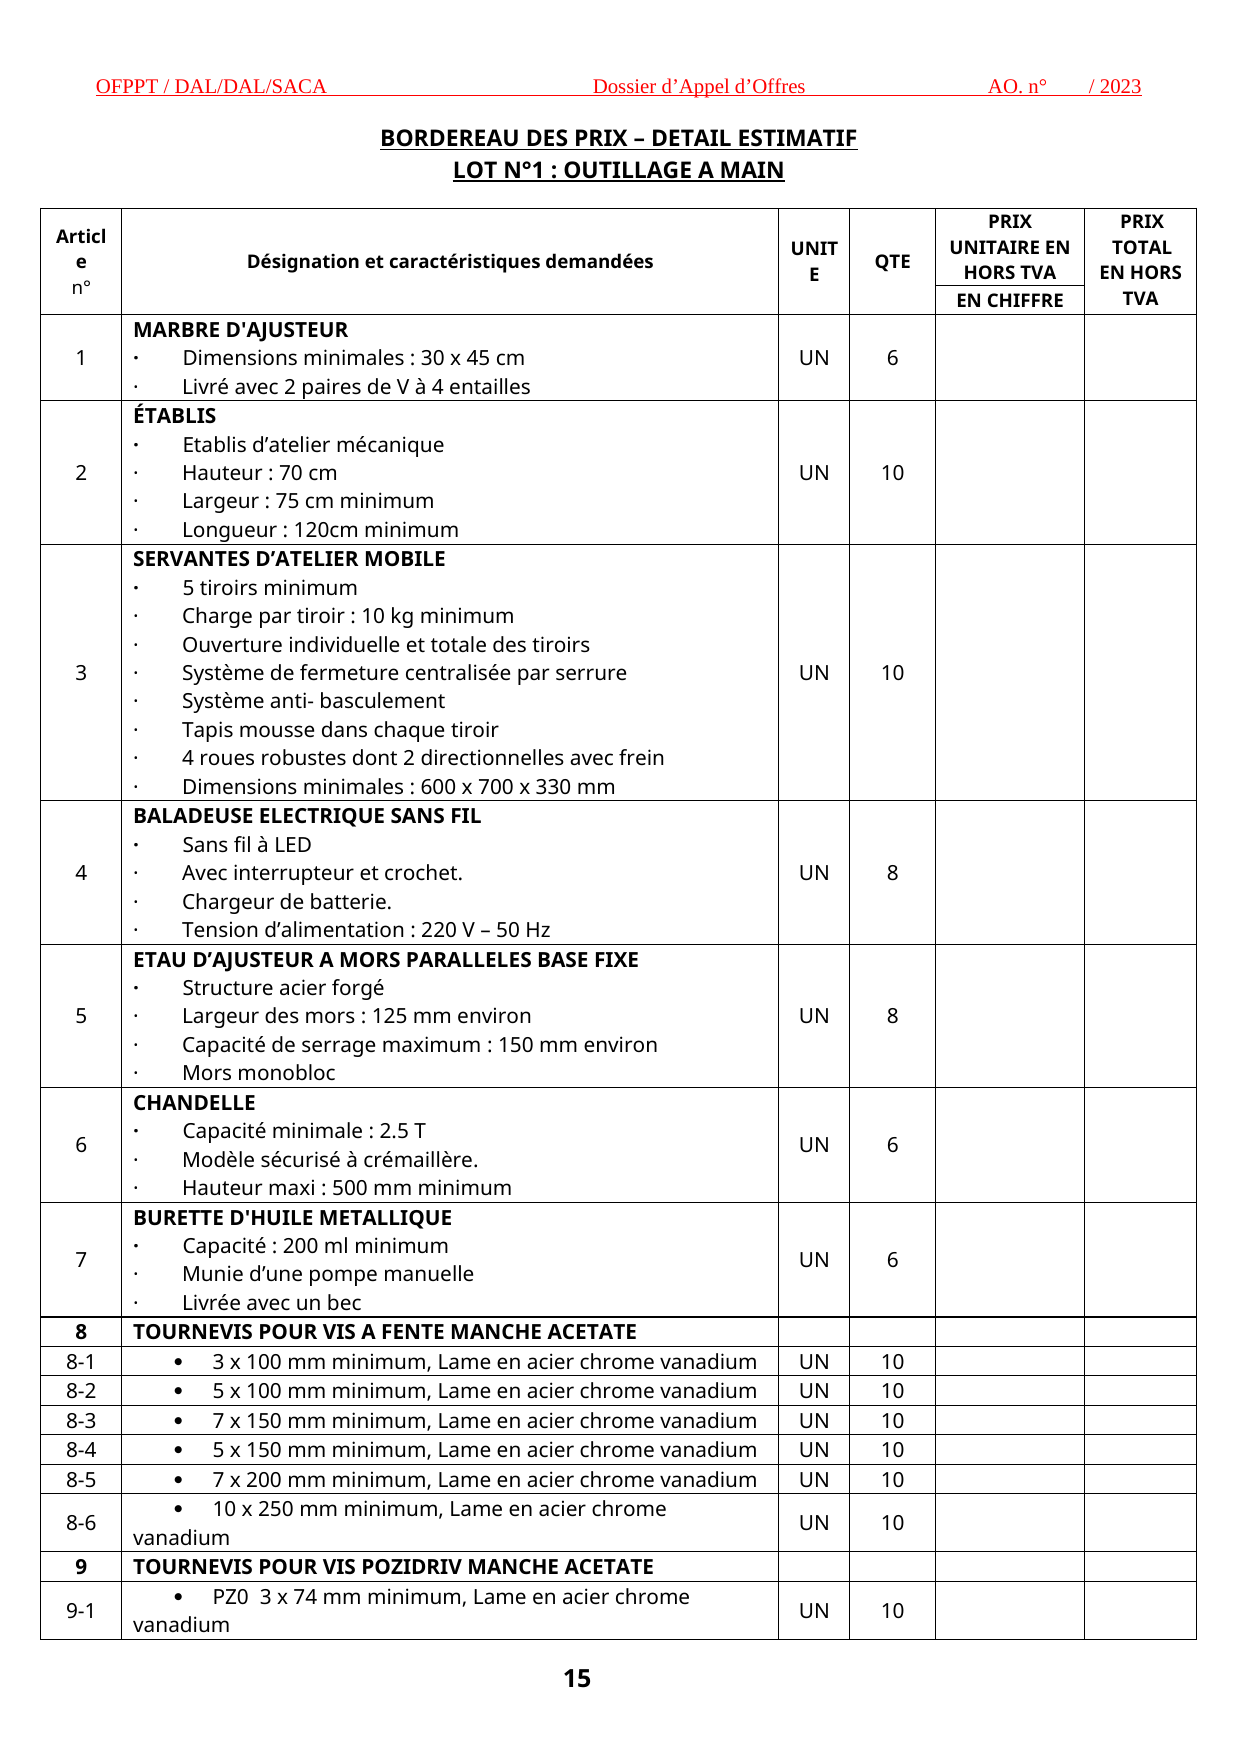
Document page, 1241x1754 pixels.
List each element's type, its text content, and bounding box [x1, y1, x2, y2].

table_cell UN [779, 1465, 849, 1493]
table_cell [1085, 1465, 1196, 1493]
table_cell  5 x 150 mm minimum, Lame en acier chrome vanadium [122, 1435, 778, 1464]
table_cell [936, 1318, 1084, 1346]
table_cell [1085, 945, 1196, 1087]
table_cell 8-1 [41, 1347, 121, 1375]
table_cell CHANDELLE · Capacité minimale : 2.5 T · Modèle sécurisé à crémaillère. · Hauteur maxi : 500 mm minimum [122, 1088, 778, 1202]
table_cell  7 x 150 mm minimum, Lame en acier chrome vanadium [122, 1406, 778, 1434]
table_cell [1085, 1406, 1196, 1434]
table_cell [1085, 1347, 1196, 1375]
table_cell 7 [41, 1203, 121, 1316]
table_cell MARBRE D'AJUSTEUR · Dimensions minimales : 30 x 45 cm · Livré avec 2 paires de V à 4 entailles [122, 315, 778, 400]
table_header PRIX TOTAL EN HORS TVA [1085, 209, 1196, 314]
table_header QTE [850, 209, 935, 314]
table_cell [1085, 315, 1196, 400]
table_cell [1085, 1318, 1196, 1346]
table_cell UN [779, 545, 849, 800]
table_cell [1085, 1582, 1196, 1639]
table_cell [779, 1318, 849, 1346]
table_cell 6 [850, 1203, 935, 1316]
table_cell 10 [850, 1376, 935, 1405]
table_cell UN [779, 1203, 849, 1316]
table_cell [936, 1203, 1084, 1316]
table_header Désignation et caractéristiques demandées [122, 209, 778, 314]
table_cell ÉTABLIS · Etablis d’atelier mécanique · Hauteur : 70 cm · Largeur : 75 cm minimum · Longueur : 120cm minimum [122, 401, 778, 543]
table_cell [1085, 1494, 1196, 1551]
table_cell [936, 801, 1084, 944]
table_cell 10 [850, 401, 935, 543]
table_cell 2 [41, 401, 121, 543]
table_cell UN [779, 1088, 849, 1202]
table_cell TOURNEVIS POUR VIS POZIDRIV MANCHE ACETATE [122, 1552, 778, 1581]
table_cell  PZ0 3 x 74 mm minimum, Lame en acier chrome vanadium [122, 1582, 778, 1639]
table_cell [1085, 1203, 1196, 1316]
table_cell  3 x 100 mm minimum, Lame en acier chrome vanadium [122, 1347, 778, 1375]
table_cell 6 [850, 1088, 935, 1202]
table_cell [936, 1406, 1084, 1434]
table_cell 8-6 [41, 1494, 121, 1551]
table_cell [936, 401, 1084, 543]
table_cell [936, 1465, 1084, 1493]
table_cell [936, 315, 1084, 400]
table_cell TOURNEVIS POUR VIS A FENTE MANCHE ACETATE [122, 1318, 778, 1346]
table_cell [1085, 1435, 1196, 1464]
table_cell [936, 1435, 1084, 1464]
table_cell 9-1 [41, 1582, 121, 1639]
table_cell 10 [850, 1406, 935, 1434]
table_cell [936, 1552, 1084, 1581]
table_cell 10 [850, 1347, 935, 1375]
table_cell 10 [850, 1494, 935, 1551]
table_cell ETAU D’AJUSTEUR A MORS PARALLELES BASE FIXE · Structure acier forgé · Largeur des mors : 125 mm environ · Capacité de serrage maximum : 150 mm environ · Mors monobloc [122, 945, 778, 1087]
table_cell UN [779, 1406, 849, 1434]
table_cell [936, 545, 1084, 800]
table_cell [1085, 801, 1196, 944]
table_cell BALADEUSE ELECTRIQUE SANS FIL · Sans fil à LED · Avec interrupteur et crochet. · Chargeur de batterie. · Tension d’alimentation : 220 V – 50 Hz [122, 801, 778, 944]
table_cell [1085, 401, 1196, 543]
table_cell [1085, 545, 1196, 800]
table_cell 10 [850, 545, 935, 800]
table_cell BURETTE D'HUILE METALLIQUE · Capacité : 200 ml minimum · Munie d’une pompe manuelle · Livrée avec un bec [122, 1203, 778, 1316]
table_cell [850, 1552, 935, 1581]
table_cell 1 [41, 315, 121, 400]
table_header PRIX UNITAIRE EN HORS TVA [936, 209, 1084, 285]
text LOT N°1 : OUTILLAGE A MAIN [75, 153, 1162, 185]
table_cell [936, 1088, 1084, 1202]
table_cell 8-3 [41, 1406, 121, 1434]
table_cell 10 [850, 1435, 935, 1464]
table_cell [850, 1318, 935, 1346]
table_cell UN [779, 1347, 849, 1375]
table_cell UN [779, 1435, 849, 1464]
table_header Article n° [41, 209, 121, 314]
table_cell 5 [41, 945, 121, 1087]
table_cell UN [779, 801, 849, 944]
table_cell 8-4 [41, 1435, 121, 1464]
table_cell UN [779, 1582, 849, 1639]
table_cell UN [779, 401, 849, 543]
table_cell UN [779, 945, 849, 1087]
table_cell 6 [41, 1088, 121, 1202]
table_cell [936, 945, 1084, 1087]
table_cell [1085, 1376, 1196, 1405]
table_cell  5 x 100 mm minimum, Lame en acier chrome vanadium [122, 1376, 778, 1405]
table_cell EN CHIFFRE [936, 286, 1084, 314]
table_cell  10 x 250 mm minimum, Lame en acier chrome vanadium [122, 1494, 778, 1551]
table_cell 3 [41, 545, 121, 800]
table_cell UN [779, 1376, 849, 1405]
table_cell 10 [850, 1582, 935, 1639]
table_cell [936, 1494, 1084, 1551]
table_cell [936, 1347, 1084, 1375]
text BORDEREAU DES PRIX – DETAIL ESTIMATIF [75, 122, 1162, 153]
table_cell SERVANTES D’ATELIER MOBILE · 5 tiroirs minimum · Charge par tiroir : 10 kg minimum · Ouverture individuelle et totale des tiroirs · Système de fermeture centralisée par serrure · Système anti- basculement · Tapis mousse dans chaque tiroir · 4 roues robustes dont 2 directionnelles avec frein · Dimensions minimales : 600 x 700 x 330 mm [122, 545, 778, 800]
table_cell [1085, 1088, 1196, 1202]
table_cell 8 [850, 801, 935, 944]
table_cell 8-2 [41, 1376, 121, 1405]
table_cell [779, 1552, 849, 1581]
table_cell 8 [850, 945, 935, 1087]
table_cell UN [779, 315, 849, 400]
table_cell  7 x 200 mm minimum, Lame en acier chrome vanadium [122, 1465, 778, 1493]
table_header UNITE [779, 209, 849, 314]
table_cell [936, 1582, 1084, 1639]
table_cell 6 [850, 315, 935, 400]
table_cell 10 [850, 1465, 935, 1493]
table_cell 8 [41, 1318, 121, 1346]
table_cell 9 [41, 1552, 121, 1581]
table_cell [1085, 1552, 1196, 1581]
table_cell [936, 1376, 1084, 1405]
table_cell 4 [41, 801, 121, 944]
table_cell 8-5 [41, 1465, 121, 1493]
table_cell UN [779, 1494, 849, 1551]
